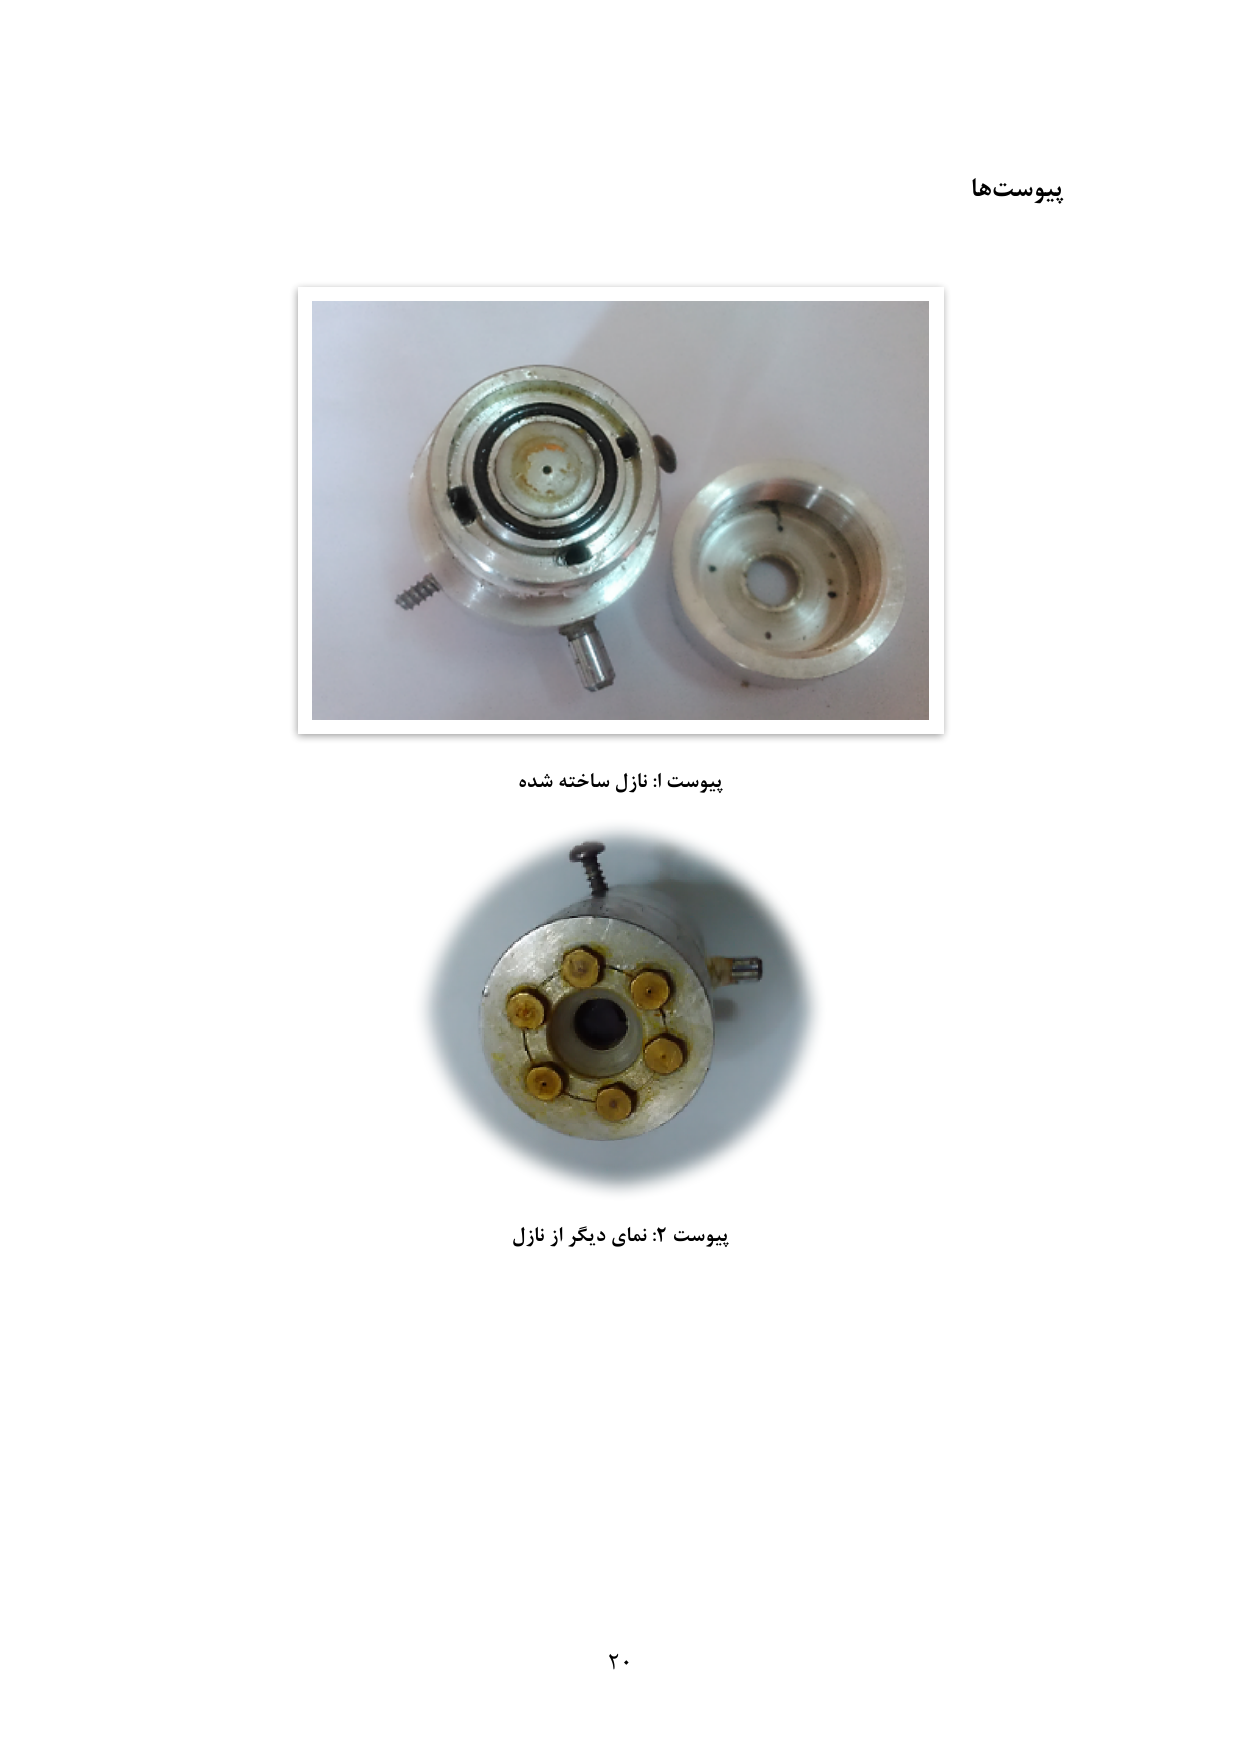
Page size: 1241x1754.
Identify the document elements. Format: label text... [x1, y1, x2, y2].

picture [441, 847, 798, 1173]
text پیوست‌ها [177, 177, 1063, 206]
picture [312, 301, 929, 720]
text پیوست ا: نازل ساخته شده [177, 772, 1063, 795]
text پیوست 2: نمای دیگر از نازل [177, 1226, 1063, 1249]
